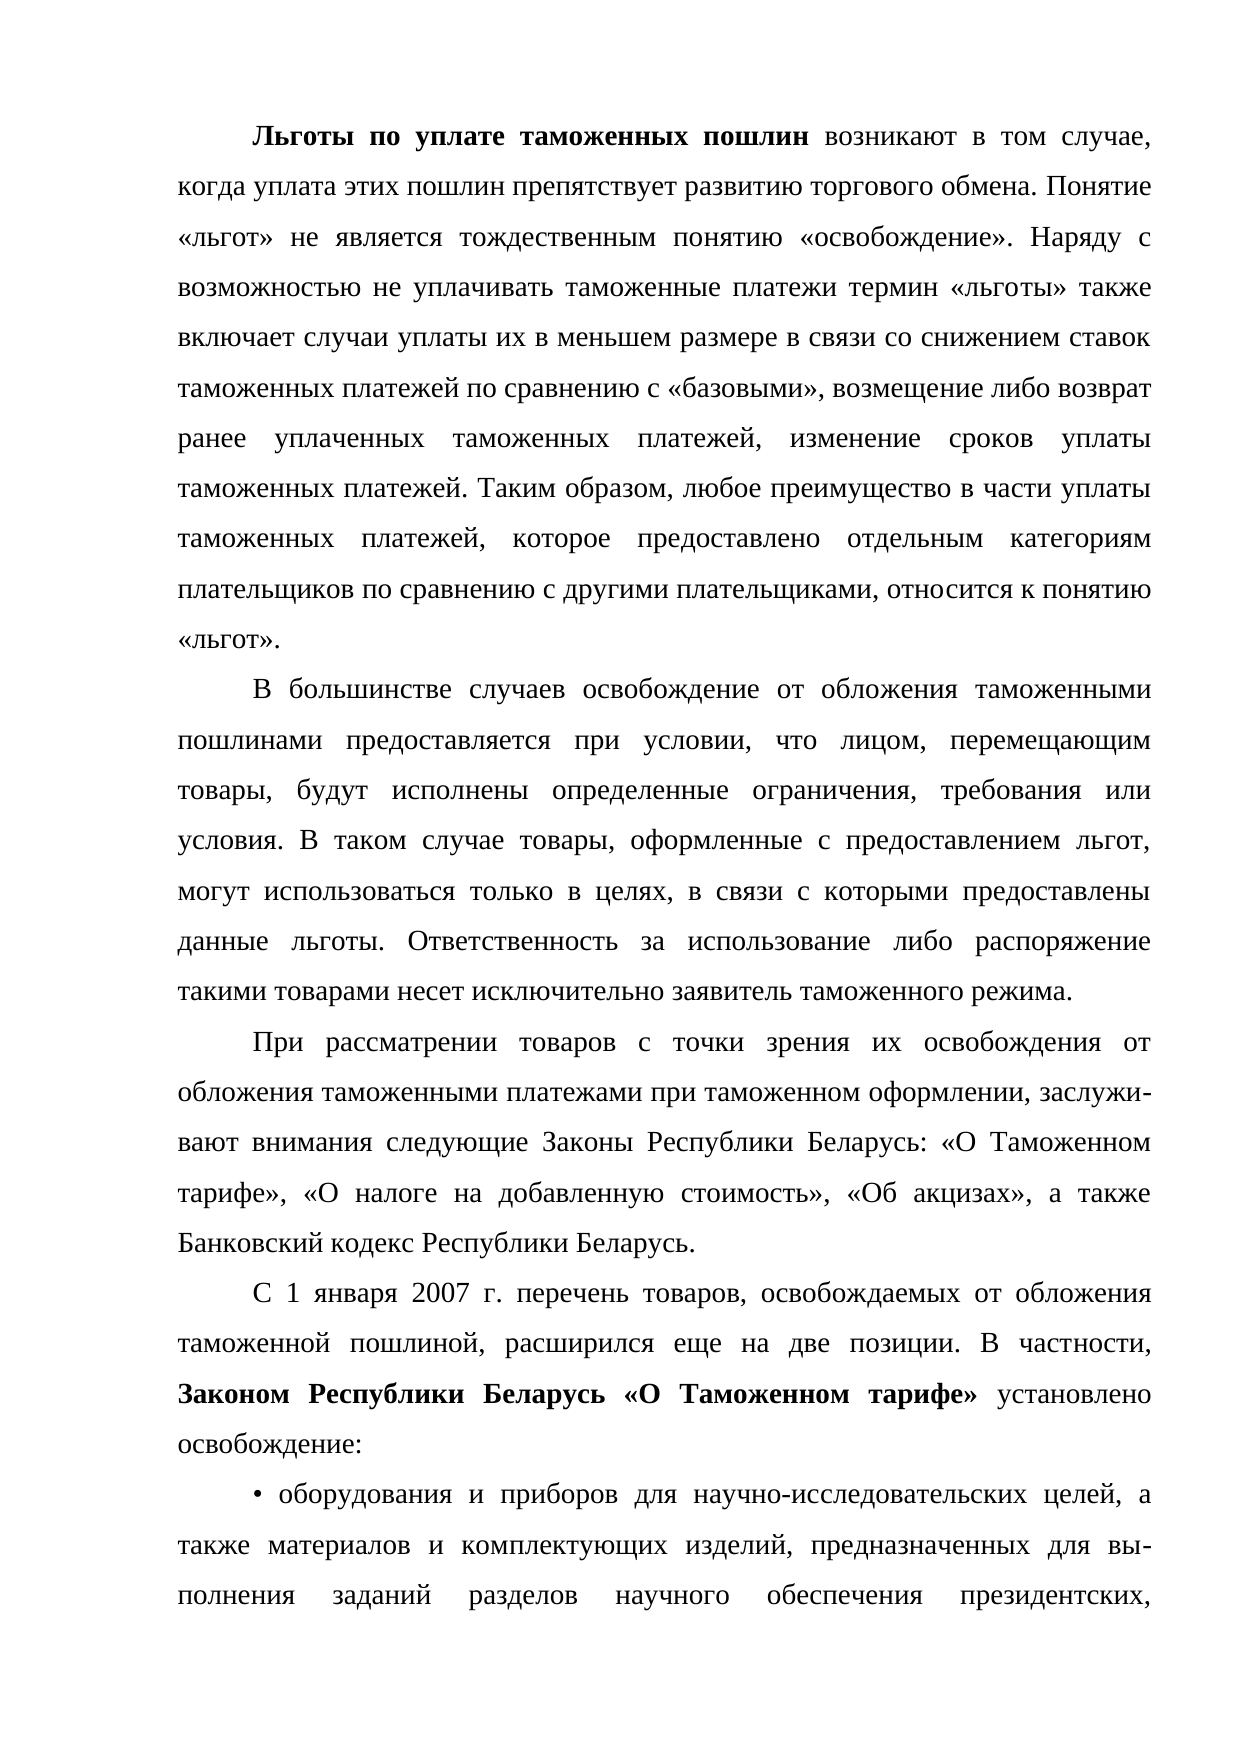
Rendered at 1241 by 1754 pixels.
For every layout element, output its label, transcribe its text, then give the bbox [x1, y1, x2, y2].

text Льготы по уплате таможенных пошлин возникают в том случае, когда уплата этих пошлин препятствует развитию торгового обмена. Понятие «льгот» не является тождественным понятию «освобождение». Наряду с возможностью не уплачивать таможенные платежи термин «льготы» также включает случаи уплаты их в меньшем размере в связи со снижением ставок таможенных платежей по сравнению с «базовыми», возмещение либо возврат ранее уплаченных таможенных платежей, изменение сроков уплаты таможенных платежей. Таким образом, любое преимущество в части уплаты таможенных платежей, которое предоставлено отдельным категориям плательщиков по сравнению с другими плательщиками, относится к понятию «льгот». [177, 118, 1152, 655]
text С 1 января 2007 г. перечень товаров, освобождаемых от обложения таможенной пошлиной, расширился еще на две позиции. В частности, Законом Республики Беларусь «О Таможенном тарифе» установлено освобождение: [177, 1275, 1152, 1460]
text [177, 1477, 1152, 1611]
text При рассматрении товаров с точки зрения их освобождения от обложения таможенными платежами при таможенном оформлении, заслуживают внимания следующие Законы Республики Беларусь: «О Таможенном тарифе», «О налоге на добавленную стоимость», «Об акцизах», а также Банковский кодекс Республики Беларусь. [177, 1024, 1152, 1258]
text В большинстве случаев освобождение от обложения таможенными пошлинами предоставляется при условии, что лицом, перемещающим товары, будут исполнены определенные ограничения, требования или условия. В таком случае товары, оформленные с предоставлением льгот, могут использоваться только в целях, в связи с которыми предоставлены данные льготы. Ответственность за использование либо распоряжение такими товарами несет исключительно заявитель таможенного режима. [177, 672, 1152, 1007]
